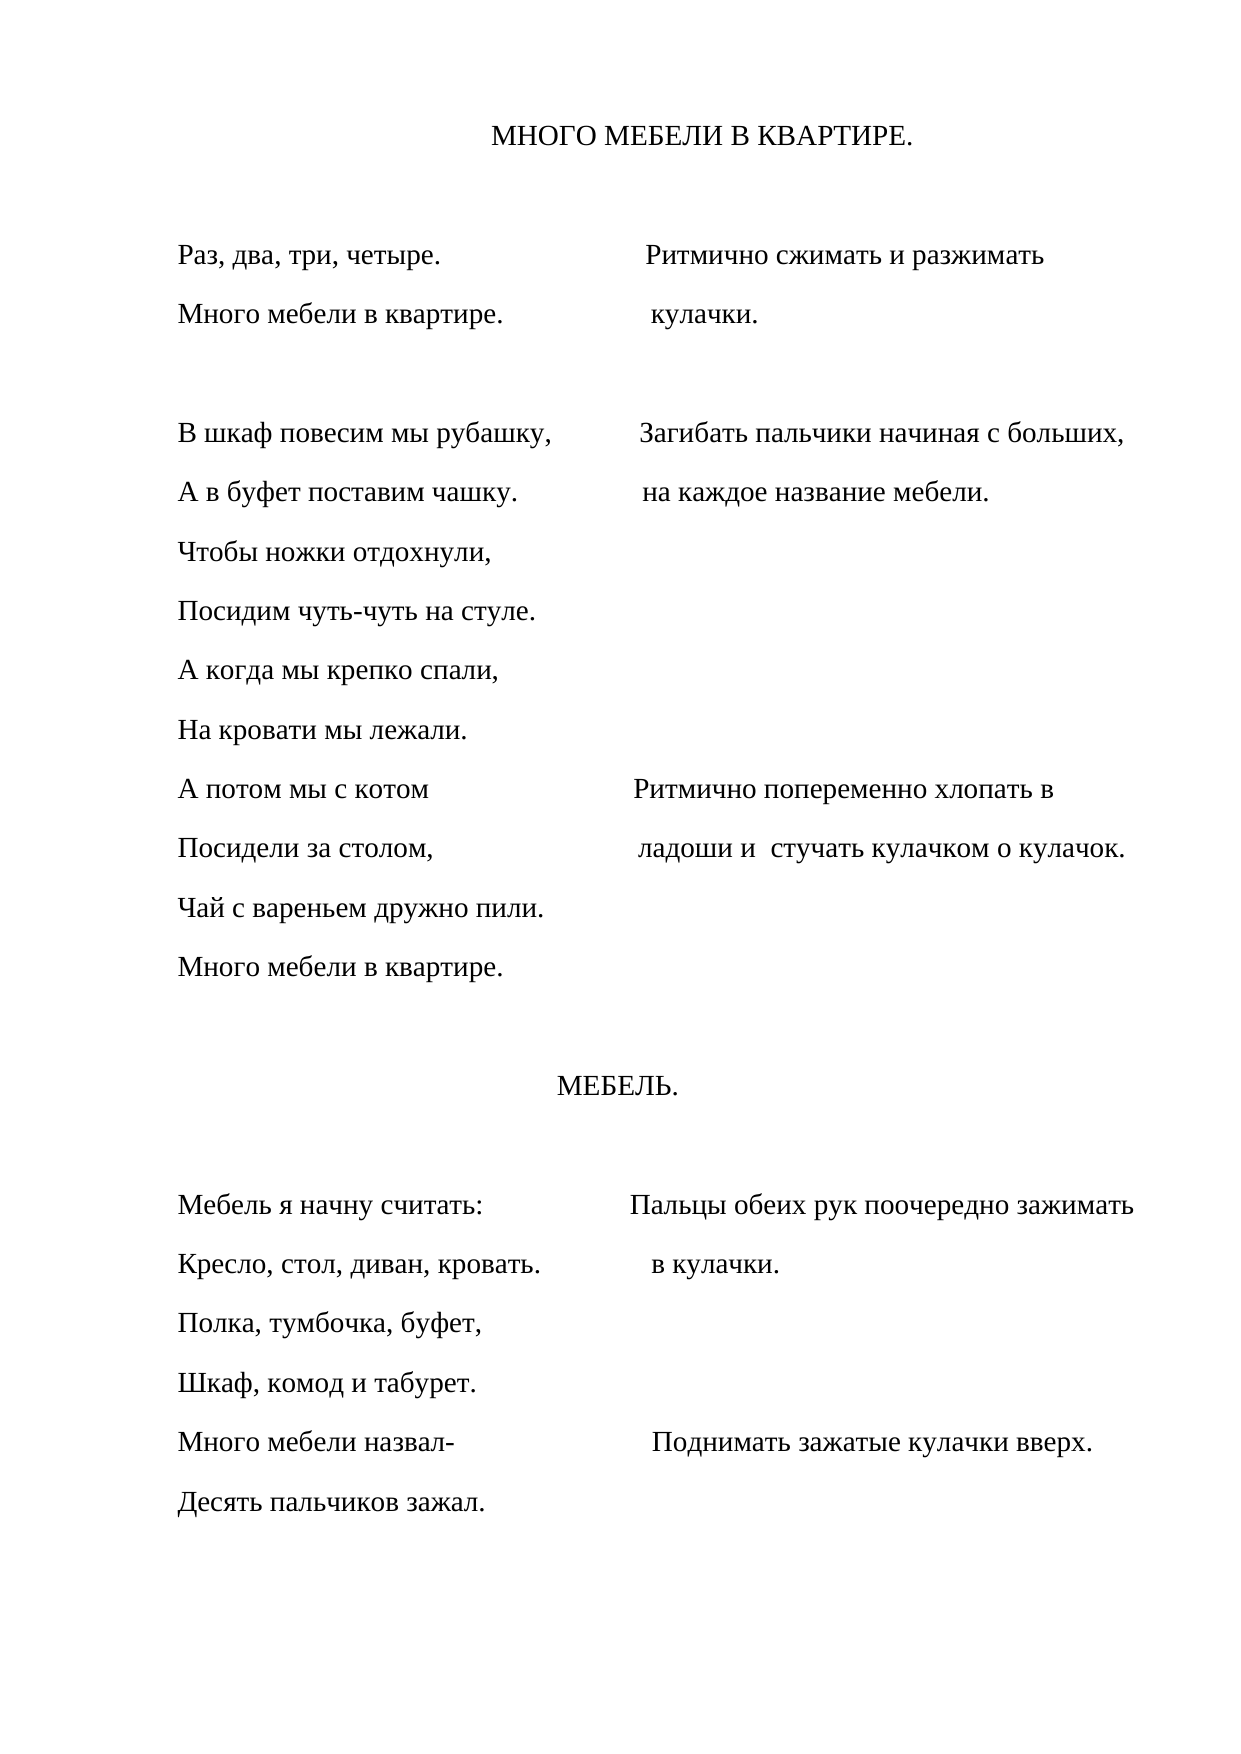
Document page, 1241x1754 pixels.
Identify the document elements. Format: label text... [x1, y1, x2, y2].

text В шкаф повесим мы рубашку, Загибать пальчики начиная с больших, [177, 415, 1152, 448]
text Десять пальчиков зажал. [177, 1484, 1152, 1517]
text А потом мы с котом Ритмично попеременно хлопать в [177, 771, 1152, 805]
text Много мебели в квартире. кулачки. [177, 296, 1152, 330]
text Полка, тумбочка, буфет, [177, 1306, 1152, 1339]
text Много мебели в квартире. [177, 949, 1152, 983]
text Шкаф, комод и табурет. [177, 1365, 1152, 1398]
text МНОГО МЕБЕЛИ В КВАРТИРЕ. [177, 118, 1152, 152]
text МЕБЕЛЬ. [177, 1068, 1152, 1102]
text На кровати мы лежали. [177, 712, 1152, 745]
text Посидим чуть-чуть на стуле. [177, 593, 1152, 627]
text Чай с вареньем дружно пили. [177, 890, 1152, 923]
text Раз, два, три, четыре. Ритмично сжимать и разжимать [177, 237, 1152, 270]
text Мебель я начну считать: Пальцы обеих рук поочередно зажимать [177, 1187, 1152, 1220]
text Посидели за столом, ладоши и стучать кулачком о кулачок. [177, 831, 1152, 864]
text А когда мы крепко спали, [177, 652, 1152, 686]
text Чтобы ножки отдохнули, [177, 534, 1152, 567]
text Кресло, стол, диван, кровать. в кулачки. [177, 1246, 1152, 1280]
text Много мебели назвал- Поднимать зажатые кулачки вверх. [177, 1424, 1152, 1458]
text А в буфет поставим чашку. на каждое название мебели. [177, 474, 1152, 508]
